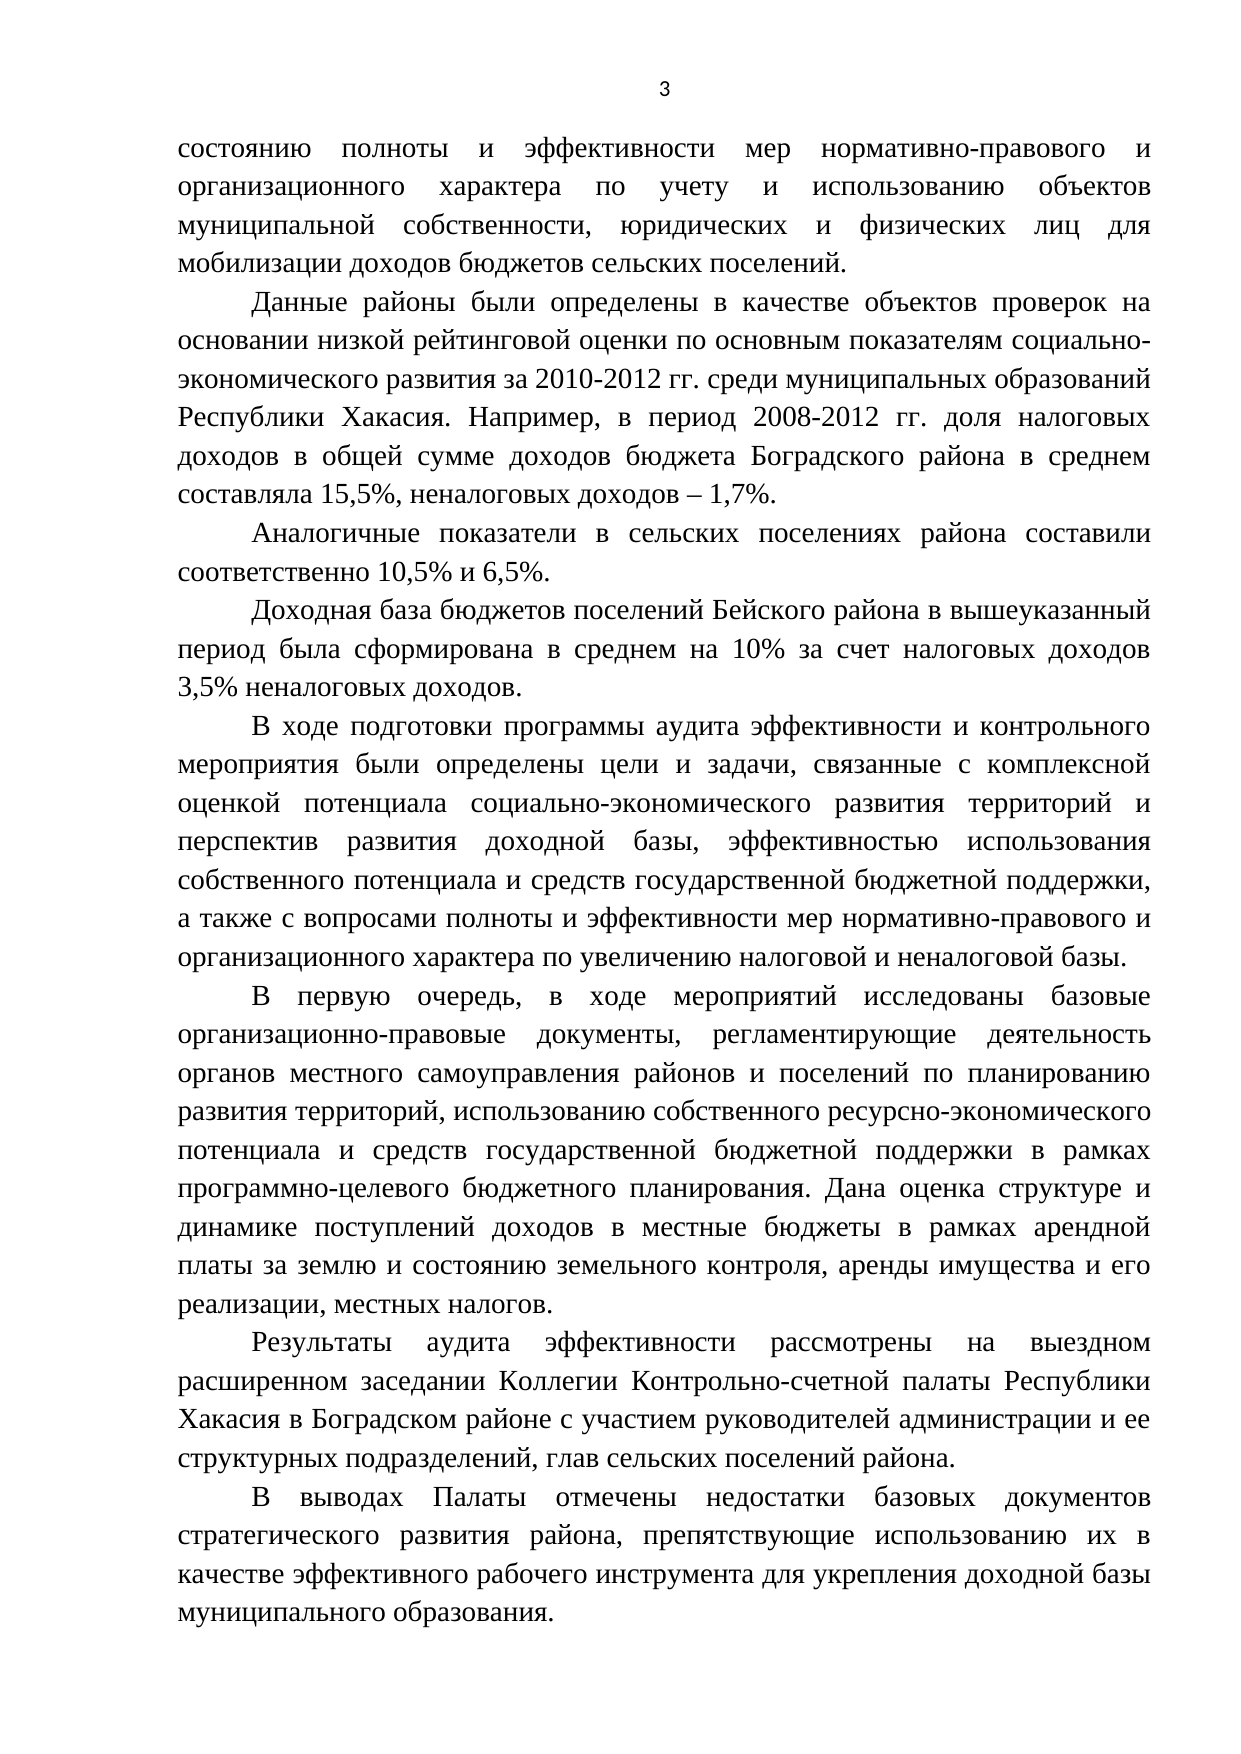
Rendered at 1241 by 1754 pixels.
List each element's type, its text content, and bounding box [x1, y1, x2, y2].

text В первую очередь, в ходе мероприятий исследованы базовые организационно-правовые документы, регламентирующие деятельность органов местного самоуправления районов и поселений по планированию развития территорий, использованию собственного ресурсно-экономического потенциала и средств государственной бюджетной поддержки в рамках программно-целевого бюджетного планирования. Дана оценка структуре и динамике поступлений доходов в местные бюджеты в рамках арендной платы за землю и состоянию земельного контроля, аренды имущества и его реализации, местных налогов. [177, 978, 1152, 1319]
text Результаты аудита эффективности рассмотрены на выездном расширенном заседании Коллегии Контрольно-счетной палаты Республики Хакасия в Боградском районе с участием руководителей администрации и ее структурных подразделений, глав сельских поселений района. [177, 1324, 1152, 1474]
text Аналогичные показатели в сельских поселениях района составили соответственно 10,5% и 6,5%. [177, 515, 1152, 587]
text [177, 130, 1152, 279]
text В ходе подготовки программы аудита эффективности и контрольного мероприятия были определены цели и задачи, связанные с комплексной оценкой потенциала социально-экономического развития территорий и перспектив развития доходной базы, эффективностью использования собственного потенциала и средств государственной бюджетной поддержки, а также с вопросами полноты и эффективности мер нормативно-правового и организационного характера по увеличению налоговой и неналоговой базы. [177, 708, 1152, 973]
text Доходная база бюджетов поселений Бейского района в вышеуказанный период была сформирована в среднем на 10% за счет налоговых доходов 3,5% неналоговых доходов. [177, 592, 1152, 703]
text Данные районы были определены в качестве объектов проверок на основании низкой рейтинговой оценки по основным показателям социально-экономического развития за 2010-2012 гг. среди муниципальных образований Республики Хакасия. Например, в период 2008-2012 гг. доля налоговых доходов в общей сумме доходов бюджета Боградского района в среднем составляла 15,5%, неналоговых доходов – 1,7%. [177, 284, 1152, 510]
text В выводах Палаты отмечены недостатки базовых документов стратегического развития района, препятствующие использованию их в качестве эффективного рабочего инструмента для укрепления доходной базы муниципального образования. [177, 1479, 1152, 1628]
